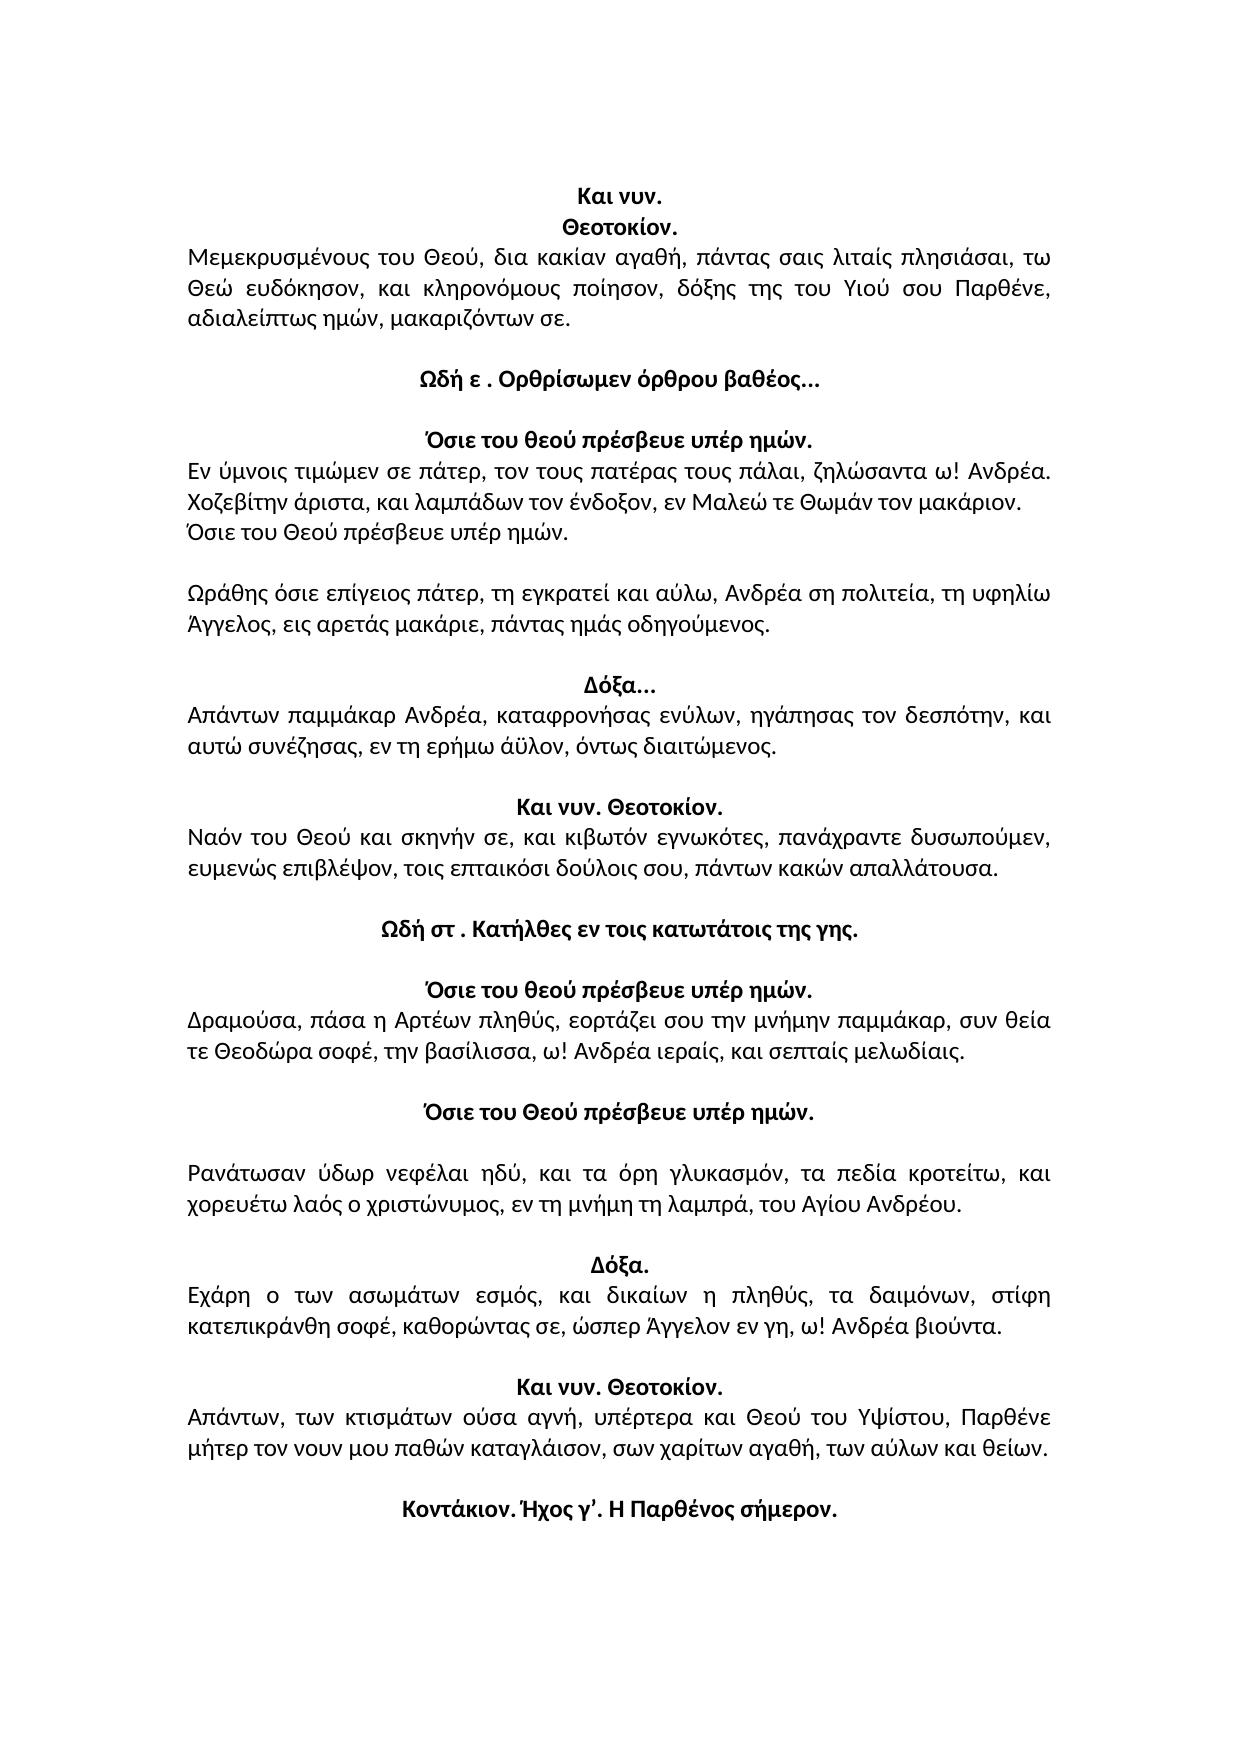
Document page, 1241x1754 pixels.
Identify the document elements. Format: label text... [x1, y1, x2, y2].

text Ναόν του Θεού και σκηνήν σε, και κιβωτόν εγνωκότες, πανάχραντε δυσωπούμεν, ευμενώς επιβλέψον, τοις επταικόσι δούλοις σου, πάντων κακών απαλλάτουσα. [187, 821, 1053, 882]
text Και νυν. [187, 181, 1053, 211]
text Δόξα. [187, 1249, 1053, 1279]
text Μεμεκρυσμένους του Θεού, δια κακίαν αγαθή, πάντας σαις λιταίς πλησιάσαι, τω Θεώ ευδόκησον, και κληρονόμους ποίησον, δόξης της του Υιού σου Παρθένε, αδιαλείπτως ημών, μακαριζόντων σε. [187, 242, 1053, 333]
text Θεοτοκίον. [187, 211, 1053, 242]
text Ωράθης όσιε επίγειος πάτερ, τη εγκρατεί και αύλω, Ανδρέα ση πολιτεία, τη υφηλίω Άγγελος, εις αρετάς μακάριε, πάντας ημάς οδηγούμενος. [187, 577, 1053, 638]
text Δόξα... [187, 669, 1053, 699]
text Όσιε του θεού πρέσβευε υπέρ ημών. [187, 425, 1053, 455]
text Όσιε του θεού πρέσβευε υπέρ ημών. [187, 974, 1053, 1004]
text Εχάρη ο των ασωμάτων εσμός, και δικαίων η πληθύς, τα δαιμόνων, στίφη κατεπικράνθη σοφέ, καθορώντας σε, ώσπερ Άγγελον εν γη, ω! Ανδρέα βιούντα. [187, 1279, 1053, 1340]
text Εν ύμνοις τιμώμεν σε πάτερ, τον τους πατέρας τους πάλαι, ζηλώσαντα ω! Ανδρέα. Χοζεβίτην άριστα, και λαμπάδων τον ένδοξον, εν Μαλεώ τε Θωμάν τον μακάριον. [187, 455, 1053, 516]
text Ωδή ε . Ορθρίσωμεν όρθρου βαθέος... [187, 364, 1053, 394]
text Ρανάτωσαν ύδωρ νεφέλαι ηδύ, και τα όρη γλυκασμόν, τα πεδία κροτείτω, και χορευέτω λαός ο χριστώνυμος, εν τη μνήμη τη λαμπρά, του Αγίου Ανδρέου. [187, 1157, 1053, 1218]
text Και νυν. Θεοτοκίον. [187, 791, 1053, 821]
text Απάντων, των κτισμάτων ούσα αγνή, υπέρτερα και Θεού του Υψίστου, Παρθένε μήτερ τον νουν μου παθών καταγλάισον, σων χαρίτων αγαθή, των αύλων και θείων. [187, 1401, 1053, 1462]
text Απάντων παμμάκαρ Ανδρέα, καταφρονήσας ενύλων, ηγάπησας τον δεσπότην, και αυτώ συνέζησας, εν τη ερήμω άϋλον, όντως διαιτώμενος. [187, 699, 1053, 760]
text Και νυν. Θεοτοκίον. [187, 1371, 1053, 1401]
text Κοντάκιον. Ήχος γ’. Η Παρθένος σήμερον. [187, 1493, 1053, 1523]
text Δραμούσα, πάσα η Αρτέων πληθύς, εορτάζει σου την μνήμην παμμάκαρ, συν θεία τε Θεοδώρα σοφέ, την βασίλισσα, ω! Ανδρέα ιεραίς, και σεπταίς μελωδίαις. [187, 1004, 1053, 1066]
text Ωδή στ . Κατήλθες εν τοις κατωτάτοις της γης. [187, 913, 1053, 943]
text Όσιε του Θεού πρέσβευε υπέρ ημών. [187, 1096, 1053, 1127]
text Όσιε του Θεού πρέσβευε υπέρ ημών. [187, 516, 1053, 547]
